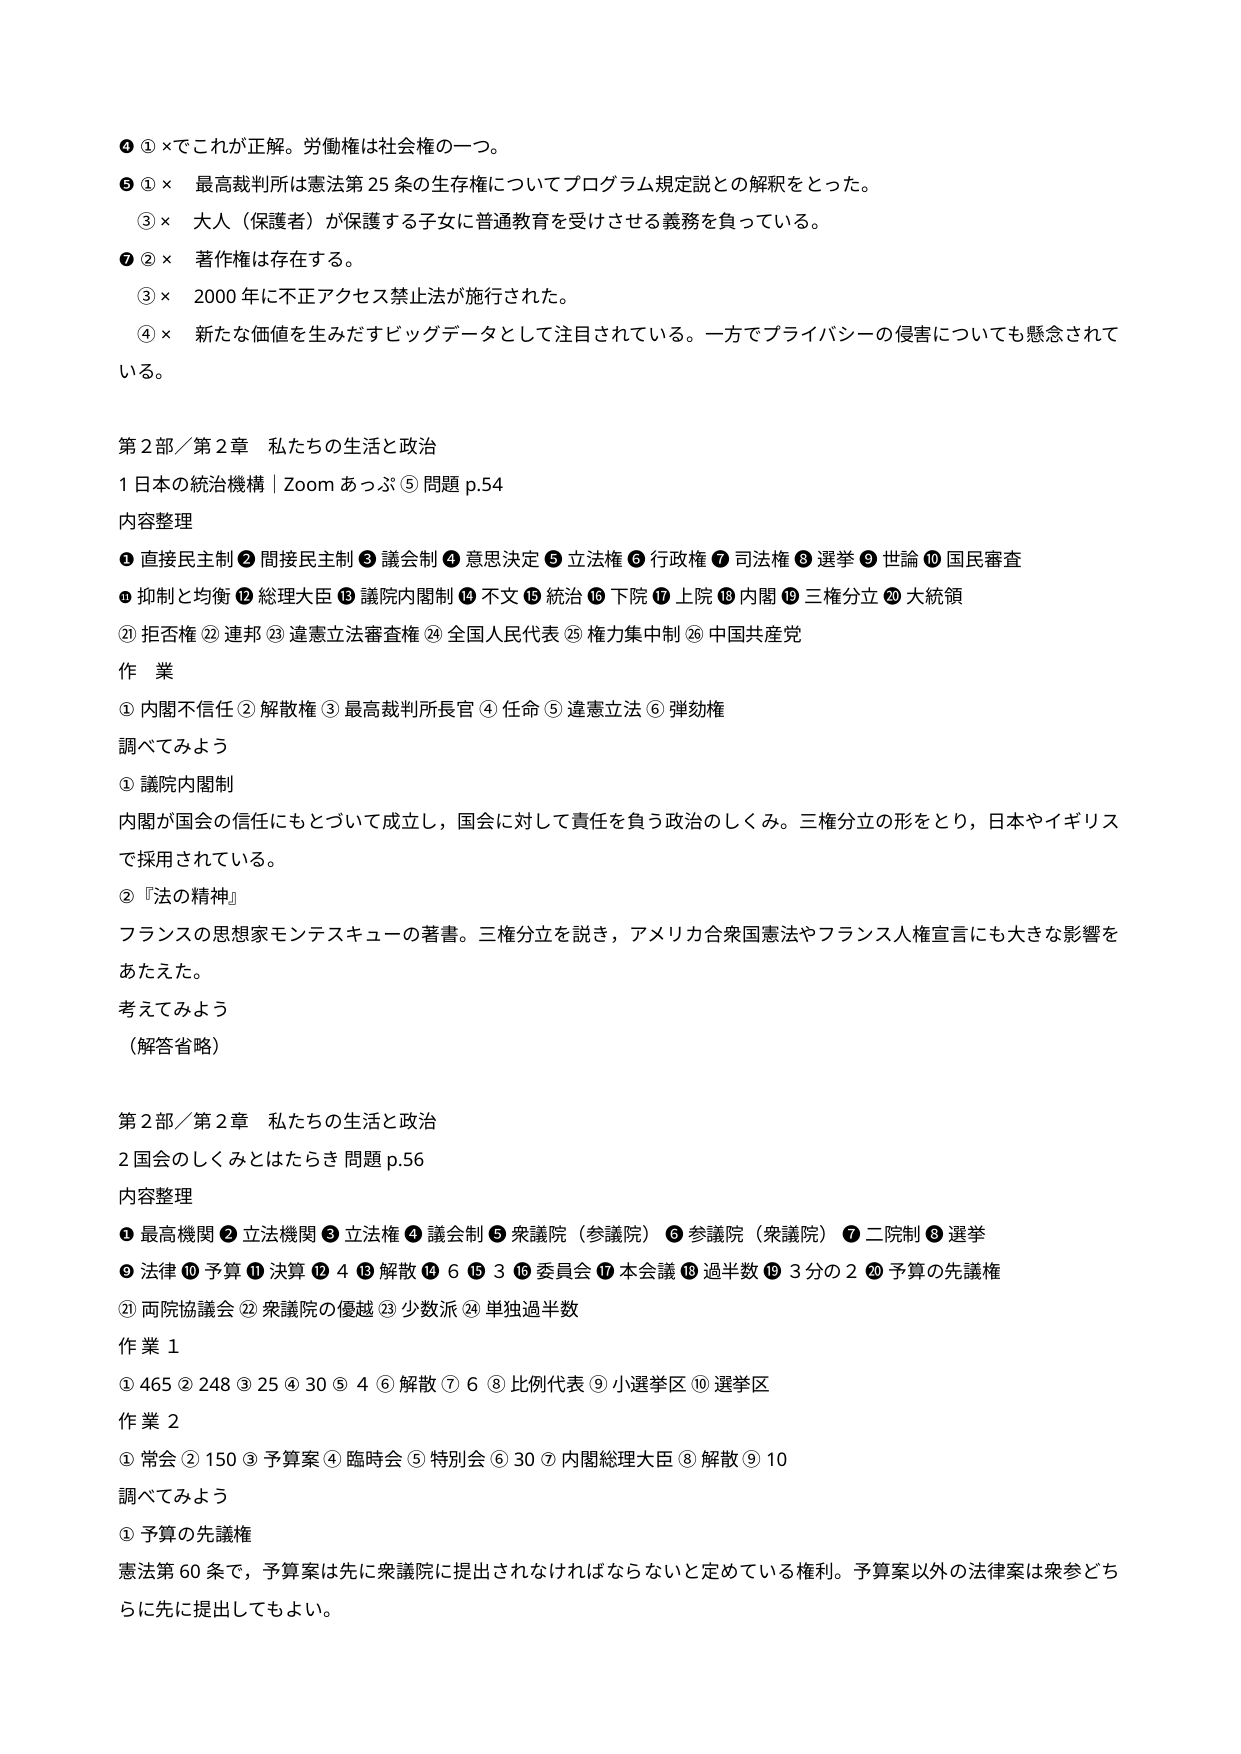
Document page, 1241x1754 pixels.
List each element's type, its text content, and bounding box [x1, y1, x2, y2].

text 2 国会のしくみとはたらき 問題 p.56 [118, 1139, 1122, 1177]
text 作 業 ２ [118, 1402, 1122, 1439]
text 内容整理 [118, 1177, 1122, 1214]
text ❹ ① ×でこれが正解。労働権は社会権の一つ。 [118, 127, 1122, 164]
text ㉑ 拒否権 ㉒ 連邦 ㉓ 違憲立法審査権 ㉔ 全国人民代表 ㉕ 権力集中制 ㉖ 中国共産党 [118, 614, 1122, 652]
text ②『法の精神』 [118, 877, 1122, 914]
text フランスの思想家モンテスキューの著書。三権分立を説き，アメリカ合衆国憲法やフランス人権宣言にも大きな影響をあたえた。 [118, 914, 1122, 989]
text 憲法第60 条で，予算案は先に衆議院に提出されなければならないと定めている権利。予算案以外の法律案は衆参どちらに先に提出してもよい。 [118, 1552, 1122, 1627]
text ① 議院内閣制 [118, 764, 1122, 802]
text ① 内閣不信任 ② 解散権 ③ 最高裁判所長官 ④ 任命 ⑤ 違憲立法 ⑥ 弾劾権 [118, 689, 1122, 727]
text ③ × 2000 年に不正アクセス禁止法が施行された。 [118, 277, 1122, 314]
text ❺ ① × 最高裁判所は憲法第25 条の生存権についてプログラム規定説との解釈をとった。 [118, 164, 1122, 202]
text ① 465 ② 248 ③ 25 ④ 30 ⑤ ４ ⑥ 解散 ⑦ ６ ⑧ 比例代表 ⑨ 小選挙区 ⑩ 選挙区 [118, 1364, 1122, 1402]
text 第２部／第２章 私たちの生活と政治 [118, 427, 1122, 464]
text 1 日本の統治機構｜Zoom あっぷ ⑤ 問題 p.54 [118, 464, 1122, 502]
text ❶ 直接民主制 ❷ 間接民主制 ❸ 議会制 ❹ 意思決定 ❺ 立法権 ❻ 行政権 ❼ 司法権 ❽ 選挙 ❾ 世論 ❿ 国民審査 [118, 539, 1122, 577]
text 調べてみよう [118, 727, 1122, 764]
text ④ × 新たな価値を生みだすビッグデータとして注目されている。一方でプライバシーの侵害についても懸念されている。 [118, 314, 1122, 389]
text ⓫ 抑制と均衡 ⓬ 総理大臣 ⓭ 議院内閣制 ⓮ 不文 ⓯ 統治 ⓰ 下院 ⓱ 上院 ⓲ 内閣 ⓳ 三権分立 ⓴ 大統領 [118, 577, 1122, 614]
text 考えてみよう [118, 989, 1122, 1027]
text ㉑ 両院協議会 ㉒ 衆議院の優越 ㉓ 少数派 ㉔ 単独過半数 [118, 1289, 1122, 1327]
text ③ × 大人（保護者）が保護する子女に普通教育を受けさせる義務を負っている。 [118, 202, 1122, 239]
text 第２部／第２章 私たちの生活と政治 [118, 1102, 1122, 1139]
text ❾ 法律 ❿ 予算 ⓫ 決算 ⓬ ４ ⓭ 解散 ⓮ ６ ⓯ ３ ⓰ 委員会 ⓱ 本会議 ⓲ 過半数 ⓳ ３分の２ ⓴ 予算の先議権 [118, 1252, 1122, 1289]
text ❼ ② × 著作権は存在する。 [118, 239, 1122, 277]
text 内容整理 [118, 502, 1122, 539]
text 調べてみよう [118, 1477, 1122, 1514]
text ① 常会 ② 150 ③ 予算案 ④ 臨時会 ⑤ 特別会 ⑥ 30 ⑦ 内閣総理大臣 ⑧ 解散 ⑨ 10 [118, 1439, 1122, 1477]
text ❶ 最高機関 ❷ 立法機関 ❸ 立法権 ❹ 議会制 ❺ 衆議院（参議院） ❻ 参議院（衆議院） ❼ 二院制 ❽ 選挙 [118, 1214, 1122, 1252]
text 作 業 １ [118, 1327, 1122, 1364]
text （解答省略） [118, 1027, 1122, 1064]
text 内閣が国会の信任にもとづいて成立し，国会に対して責任を負う政治のしくみ。三権分立の形をとり，日本やイギリスで採用されている。 [118, 802, 1122, 877]
text 作 業 [118, 652, 1122, 689]
text ① 予算の先議権 [118, 1514, 1122, 1552]
